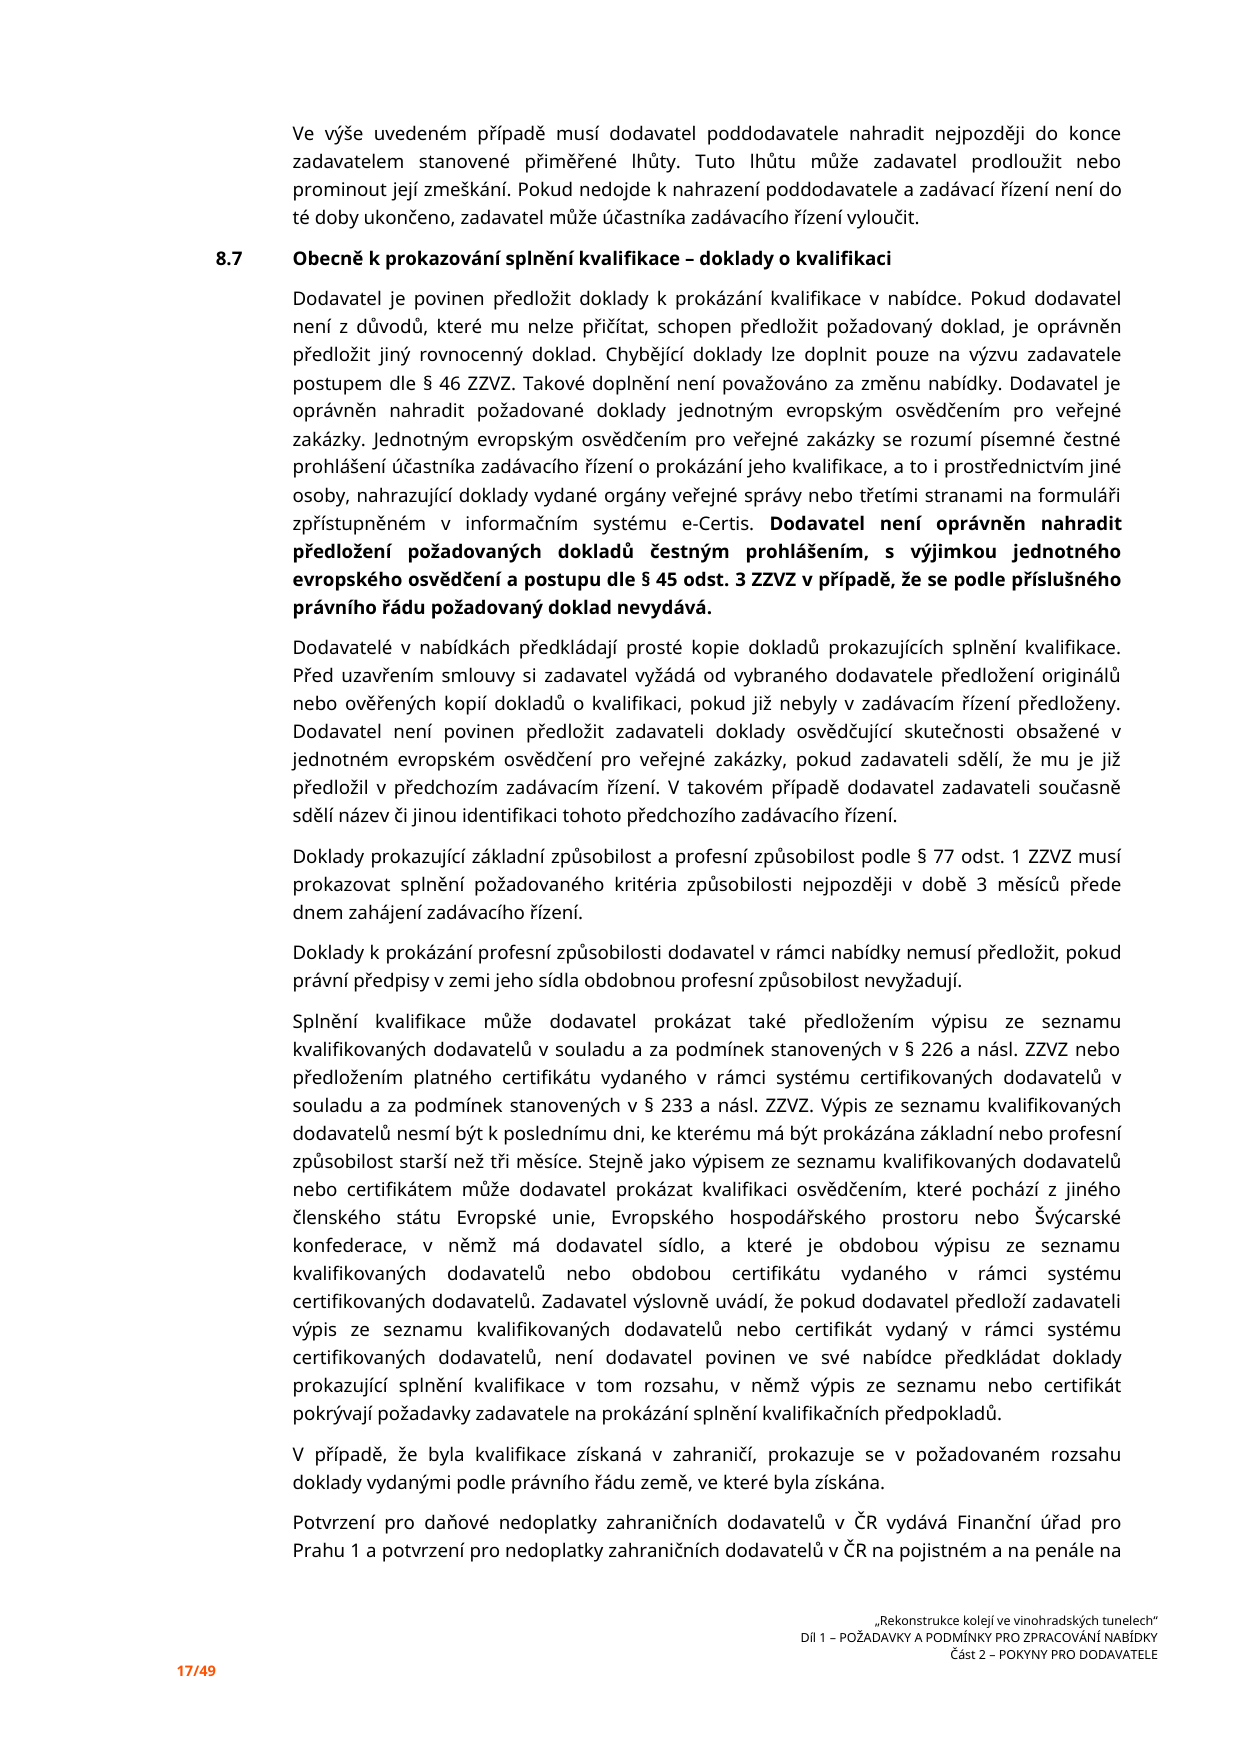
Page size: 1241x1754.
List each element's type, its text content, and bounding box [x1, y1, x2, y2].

text Dodavatelé v nabídkách předkládají prosté kopie dokladů prokazujících splnění kvalifikace. Před uzavřením smlouvy si zadavatel vyžádá od vybraného dodavatele předložení originálů nebo ověřených kopií dokladů o kvalifikaci, pokud již nebyly v zadávacím řízení předloženy. Dodavatel není povinen předložit zadavateli doklady osvědčující skutečnosti obsažené v jednotném evropském osvědčení pro veřejné zakázky, pokud zadavateli sdělí, že mu je již předložil v předchozím zadávacím řízení. V takovém případě dodavatel zadavateli současně sdělí název či jinou identifikaci tohoto předchozího zadávacího řízení. [292, 634, 1122, 828]
text V případě, že byla kvalifikace získaná v zahraničí, prokazuje se v požadovaném rozsahu doklady vydanými podle právního řádu země, ve které byla získána. [292, 1441, 1122, 1494]
text Ve výše uvedeném případě musí dodavatel poddodavatele nahradit nejpozději do konce zadavatelem stanovené přiměřené lhůty. Tuto lhůtu může zadavatel prodloužit nebo prominout její zmeškání. Pokud nedojde k nahrazení poddodavatele a zadávací řízení není do té doby ukončeno, zadavatel může účastníka zadávacího řízení vyloučit. [292, 121, 1122, 230]
text Splnění kvalifikace může dodavatel prokázat také předložením výpisu ze seznamu kvalifikovaných dodavatelů v souladu a za podmínek stanovených v § 226 a násl. ZZVZ nebo předložením platného certifikátu vydaného v rámci systému certifikovaných dodavatelů v souladu a za podmínek stanovených v § 233 a násl. ZZVZ. Výpis ze seznamu kvalifikovaných dodavatelů nesmí být k poslednímu dni, ke kterému má být prokázána základní nebo profesní způsobilost starší než tři měsíce. Stejně jako výpisem ze seznamu kvalifikovaných dodavatelů nebo certifikátem může dodavatel prokázat kvalifikaci osvědčením, které pochází z jiného členského státu Evropské unie, Evropského hospodářského prostoru nebo Švýcarské konfederace, v němž má dodavatel sídlo, a které je obdobou výpisu ze seznamu kvalifikovaných dodavatelů nebo obdobou certifikátu vydaného v rámci systému certifikovaných dodavatelů. Zadavatel výslovně uvádí, že pokud dodavatel předloží zadavateli výpis ze seznamu kvalifikovaných dodavatelů nebo certifikát vydaný v rámci systému certifikovaných dodavatelů, není dodavatel povinen ve své nabídce předkládat doklady prokazující splnění kvalifikace v tom rozsahu, v němž výpis ze seznamu nebo certifikát pokrývají požadavky zadavatele na prokázání splnění kvalifikačních předpokladů. [292, 1008, 1122, 1426]
text Dodavatel je povinen předložit doklady k prokázání kvalifikace v nabídce. Pokud dodavatel není z důvodů, které mu nelze přičítat, schopen předložit požadovaný doklad, je oprávněn předložit jiný rovnocenný doklad. Chybějící doklady lze doplnit pouze na výzvu zadavatele postupem dle § 46 ZZVZ. Takové doplnění není považováno za změnu nabídky. Dodavatel je oprávněn nahradit požadované doklady jednotným evropským osvědčením pro veřejné zakázky. Jednotným evropským osvědčením pro veřejné zakázky se rozumí písemné čestné prohlášení účastníka zadávacího řízení o prokázání jeho kvalifikace, a to i prostřednictvím jiné osoby, nahrazující doklady vydané orgány veřejné správy nebo třetími stranami na formuláři zpřístupněném v informačním systému e-Certis. Dodavatel není oprávněn nahradit předložení požadovaných dokladů čestným prohlášením, s výjimkou jednotného evropského osvědčení a postupu dle § 45 odst. 3 ZZVZ v případě, že se podle příslušného právního řádu požadovaný doklad nevydává. [292, 286, 1122, 619]
text Obecně k prokazování splnění kvalifikace – doklady o kvalifikaci [216, 245, 1122, 271]
text Doklady k prokázání profesní způsobilosti dodavatel v rámci nabídky nemusí předložit, pokud právní předpisy v zemi jeho sídla obdobnou profesní způsobilost nevyžadují. [292, 940, 1122, 993]
text Doklady prokazující základní způsobilost a profesní způsobilost podle § 77 odst. 1 ZZVZ musí prokazovat splnění požadovaného kritéria způsobilosti nejpozději v době 3 měsíců přede dnem zahájení zadávacího řízení. [292, 843, 1122, 925]
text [292, 1509, 1122, 1563]
